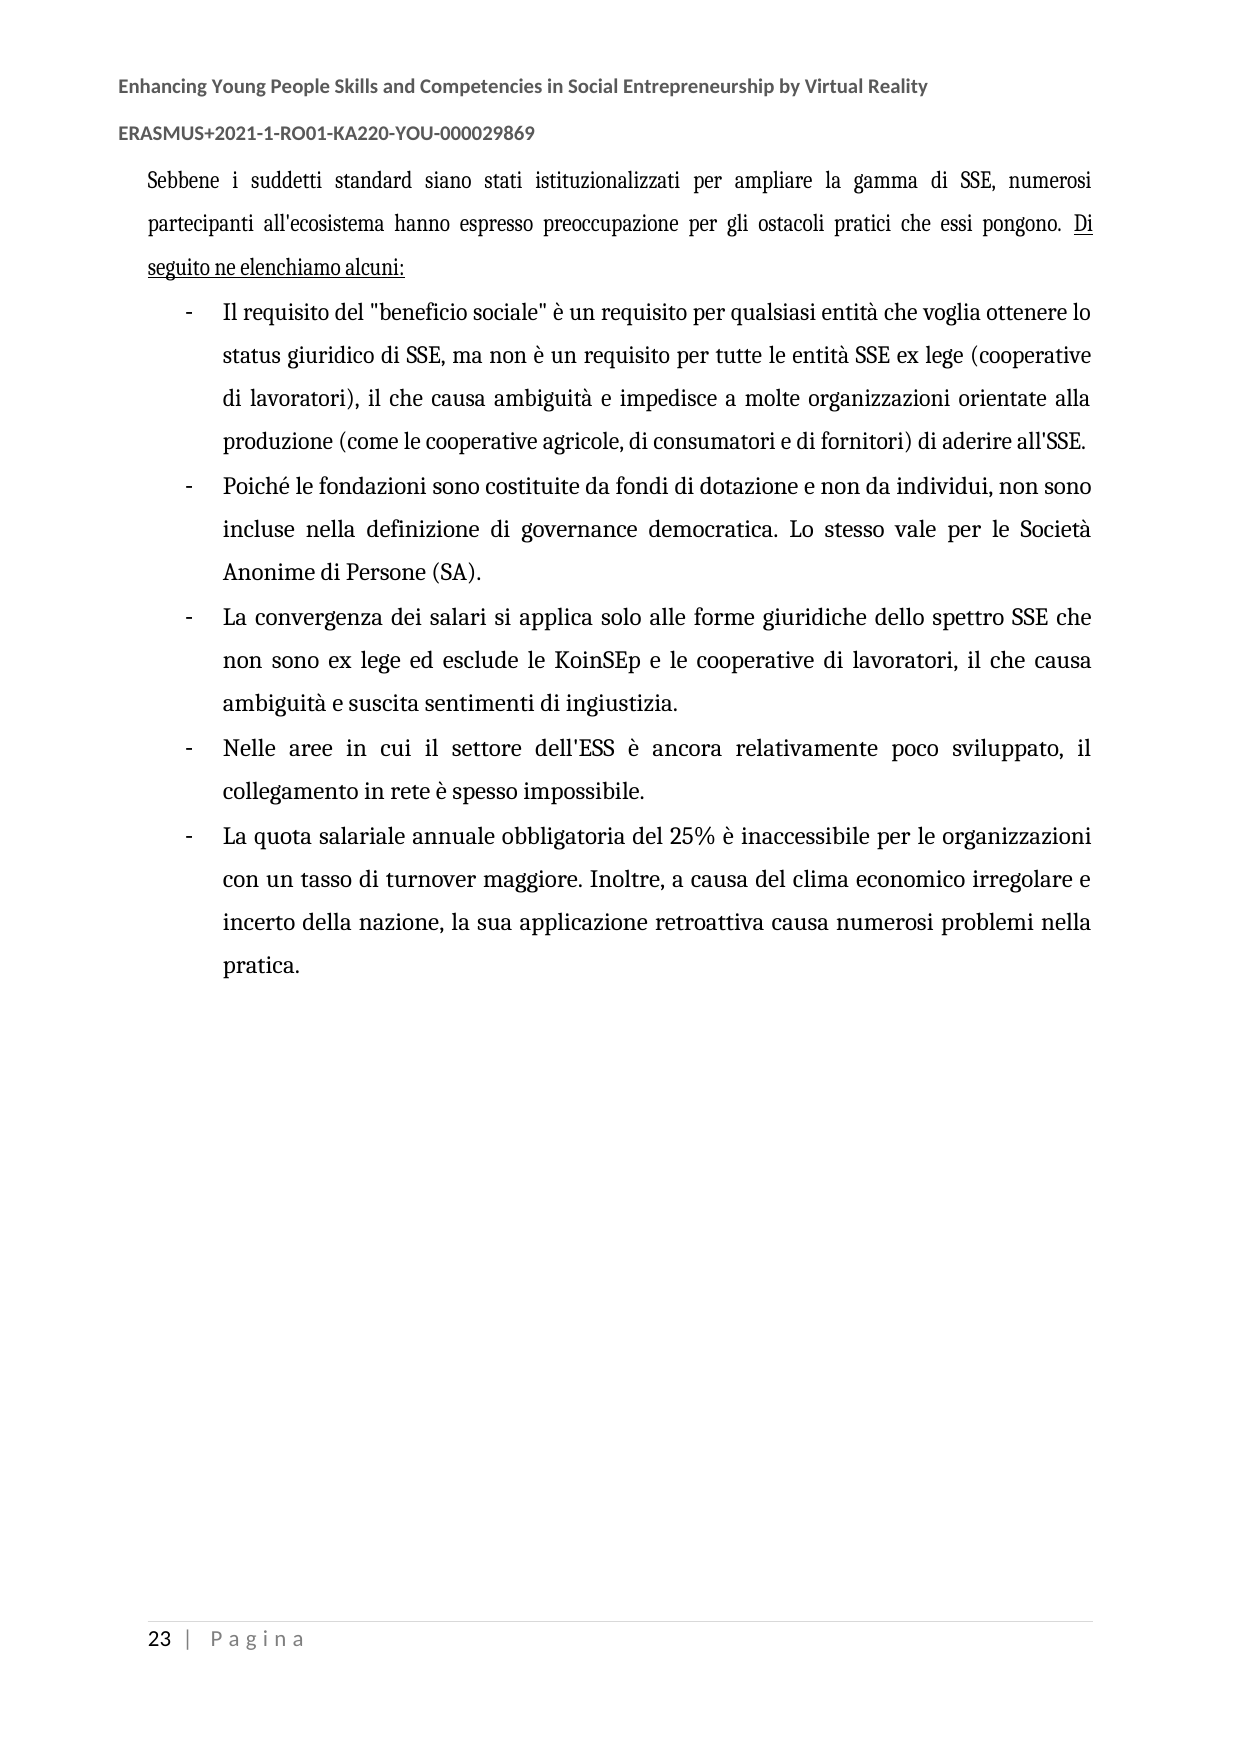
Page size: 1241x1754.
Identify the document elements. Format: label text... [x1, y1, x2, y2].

list Il requisito del "beneficio sociale" è un requisito per qualsiasi entità che voglia ottenere lo status giuridico di SSE, ma non è un requisito per tutte le entità SSE ex lege (cooperative di lavoratori), il che causa ambiguità e impedisce a molte organizzazioni orientate alla produzione (come le cooperative agricole, di consumatori e di fornitori) di aderire all'SSE. [185, 296, 1093, 456]
list La quota salariale annuale obbligatoria del 25% è inaccessibile per le organizzazioni con un tasso di turnover maggiore. Inoltre, a causa del clima economico irregolare e incerto della nazione, la sua applicazione retroattiva causa numerosi problemi nella pratica. [185, 820, 1093, 980]
list Poiché le fondazioni sono costituite da fondi di dotazione e non da individui, non sono incluse nella definizione di governance democratica. Lo stesso vale per le Società Anonime di Persone (SA). [185, 470, 1093, 587]
list Nelle aree in cui il settore dell'ESS è ancora relativamente poco sviluppato, il collegamento in rete è spesso impossibile. [185, 732, 1093, 806]
text Sebbene i suddetti standard siano stati istituzionalizzati per ampliare la gamma di SSE, numerosi partecipanti all'ecosistema hanno espresso preoccupazione per gli ostacoli pratici che essi pongono. Di seguito ne elenchiamo alcuni: [148, 166, 1093, 281]
list La convergenza dei salari si applica solo alle forme giuridiche dello spettro SSE che non sono ex lege ed esclude le KoinSEp e le cooperative di lavoratori, il che causa ambiguità e suscita sentimenti di ingiustizia. [185, 601, 1093, 718]
